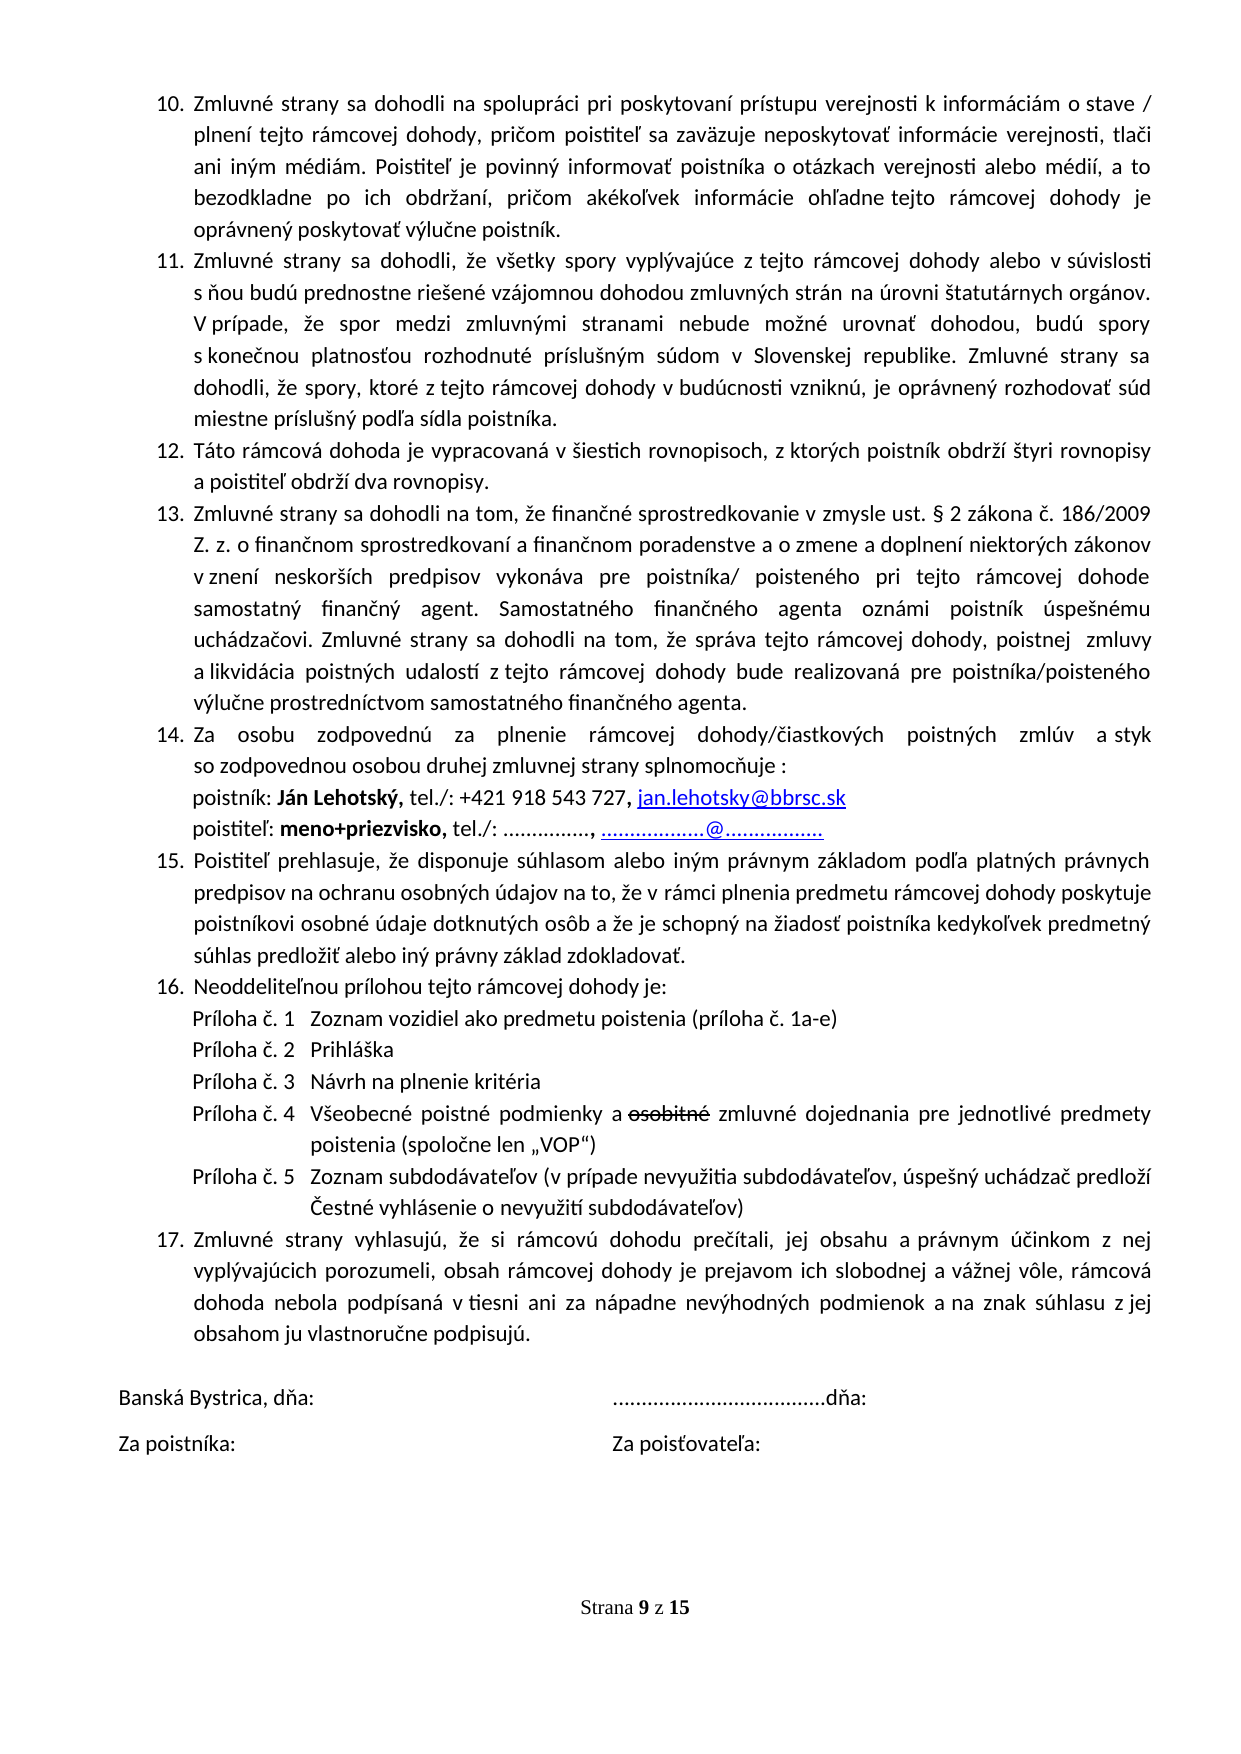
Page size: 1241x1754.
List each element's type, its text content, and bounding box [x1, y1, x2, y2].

list Poistiteľ prehlasuje, že disponuje súhlasom alebo iným právnym základom podľa platných právnych predpisov na ochranu osobných údajov na to, že v rámci plnenia predmetu rámcovej dohody poskytuje poistníkovi osobné údaje dotknutých osôb a že je schopný na žiadosť poistníka kedykoľvek predmetný súhlas predložiť alebo iný právny základ zdokladovať. [156, 846, 1152, 969]
text Banská Bystrica, dňa: .....................................dňa: [118, 1383, 1152, 1411]
list Táto rámcová dohoda je vypracovaná v šiestich rovnopisoch, z ktorých poistník obdrží štyri rovnopisy a poistiteľ obdrží dva rovnopisy. [156, 436, 1152, 495]
list Zmluvné strany sa dohodli na spolupráci pri poskytovaní prístupu verejnosti k informáciám o stave / plnení tejto rámcovej dohody, pričom poistiteľ sa zaväzuje neposkytovať informácie verejnosti, tlači ani iným médiám. Poistiteľ je povinný informovať poistníka o otázkach verejnosti alebo médií, a to bezodkladne po ich obdržaní, pričom akékoľvek informácie ohľadne tejto rámcovej dohody je oprávnený poskytovať výlučne poistník. [156, 89, 1152, 243]
text Príloha č. 1 Zoznam vozidiel ako predmetu poistenia (príloha č. 1a-e) [192, 1004, 1152, 1032]
text poistiteľ: meno+priezvisko, tel./: ..............., ..................@................. [118, 814, 1152, 843]
list Neoddeliteľnou prílohou tejto rámcovej dohody je: [156, 972, 1152, 1000]
list Zmluvné strany sa dohodli na tom, že finančné sprostredkovanie v zmysle ust. § 2 zákona č. 186/2009 Z. z. o finančnom sprostredkovaní a finančnom poradenstve a o zmene a doplnení niektorých zákonov v znení neskorších predpisov vykonáva pre poistníka/ poisteného pri tejto rámcovej dohode samostatný finančný agent. Samostatného finančného agenta oznámi poistník úspešnému uchádzačovi. Zmluvné strany sa dohodli na tom, že správa tejto rámcovej dohody, poistnej zmluvy a likvidácia poistných udalostí z tejto rámcovej dohody bude realizovaná pre poistníka/poisteného výlučne prostredníctvom samostatného finančného agenta. [156, 499, 1152, 716]
text poistník: Ján Lehotský, tel./: +421 918 543 727, jan.lehotsky@bbrsc.sk [118, 783, 1152, 811]
text Príloha č. 4 Všeobecné poistné podmienky a osobitné zmluvné dojednania pre jednotlivé predmety poistenia (spoločne len „VOP“) [192, 1099, 1152, 1158]
list Zmluvné strany vyhlasujú, že si rámcovú dohodu prečítali, jej obsahu a právnym účinkom z nej vyplývajúcich porozumeli, obsah rámcovej dohody je prejavom ich slobodnej a vážnej vôle, rámcová dohoda nebola podpísaná v tiesni ani za nápadne nevýhodných podmienok a na znak súhlasu z jej obsahom ju vlastnoručne podpisujú. [156, 1225, 1152, 1348]
text Príloha č. 3 Návrh na plnenie kritéria [192, 1067, 1152, 1095]
list Zmluvné strany sa dohodli, že všetky spory vyplývajúce z tejto rámcovej dohody alebo v súvislosti s ňou budú prednostne riešené vzájomnou dohodou zmluvných strán na úrovni štatutárnych orgánov. V prípade, že spor medzi zmluvnými stranami nebude možné urovnať dohodou, budú spory s konečnou platnosťou rozhodnuté príslušným súdom v Slovenskej republike. Zmluvné strany sa dohodli, že spory, ktoré z tejto rámcovej dohody v budúcnosti vzniknú, je oprávnený rozhodovať súd miestne príslušný podľa sídla poistníka. [156, 246, 1152, 432]
text Za poistníka: Za poisťovateľa: [118, 1429, 1152, 1458]
text Príloha č. 2 Prihláška [192, 1036, 1152, 1063]
list Za osobu zodpovednú za plnenie rámcovej dohody/čiastkových poistných zmlúv a styk so zodpovednou osobou druhej zmluvnej strany splnomocňuje : [156, 720, 1152, 779]
text Príloha č. 5 Zoznam subdodávateľov (v prípade nevyužitia subdodávateľov, úspešný uchádzač predloží Čestné vyhlásenie o nevyužití subdodávateľov) [192, 1162, 1152, 1221]
